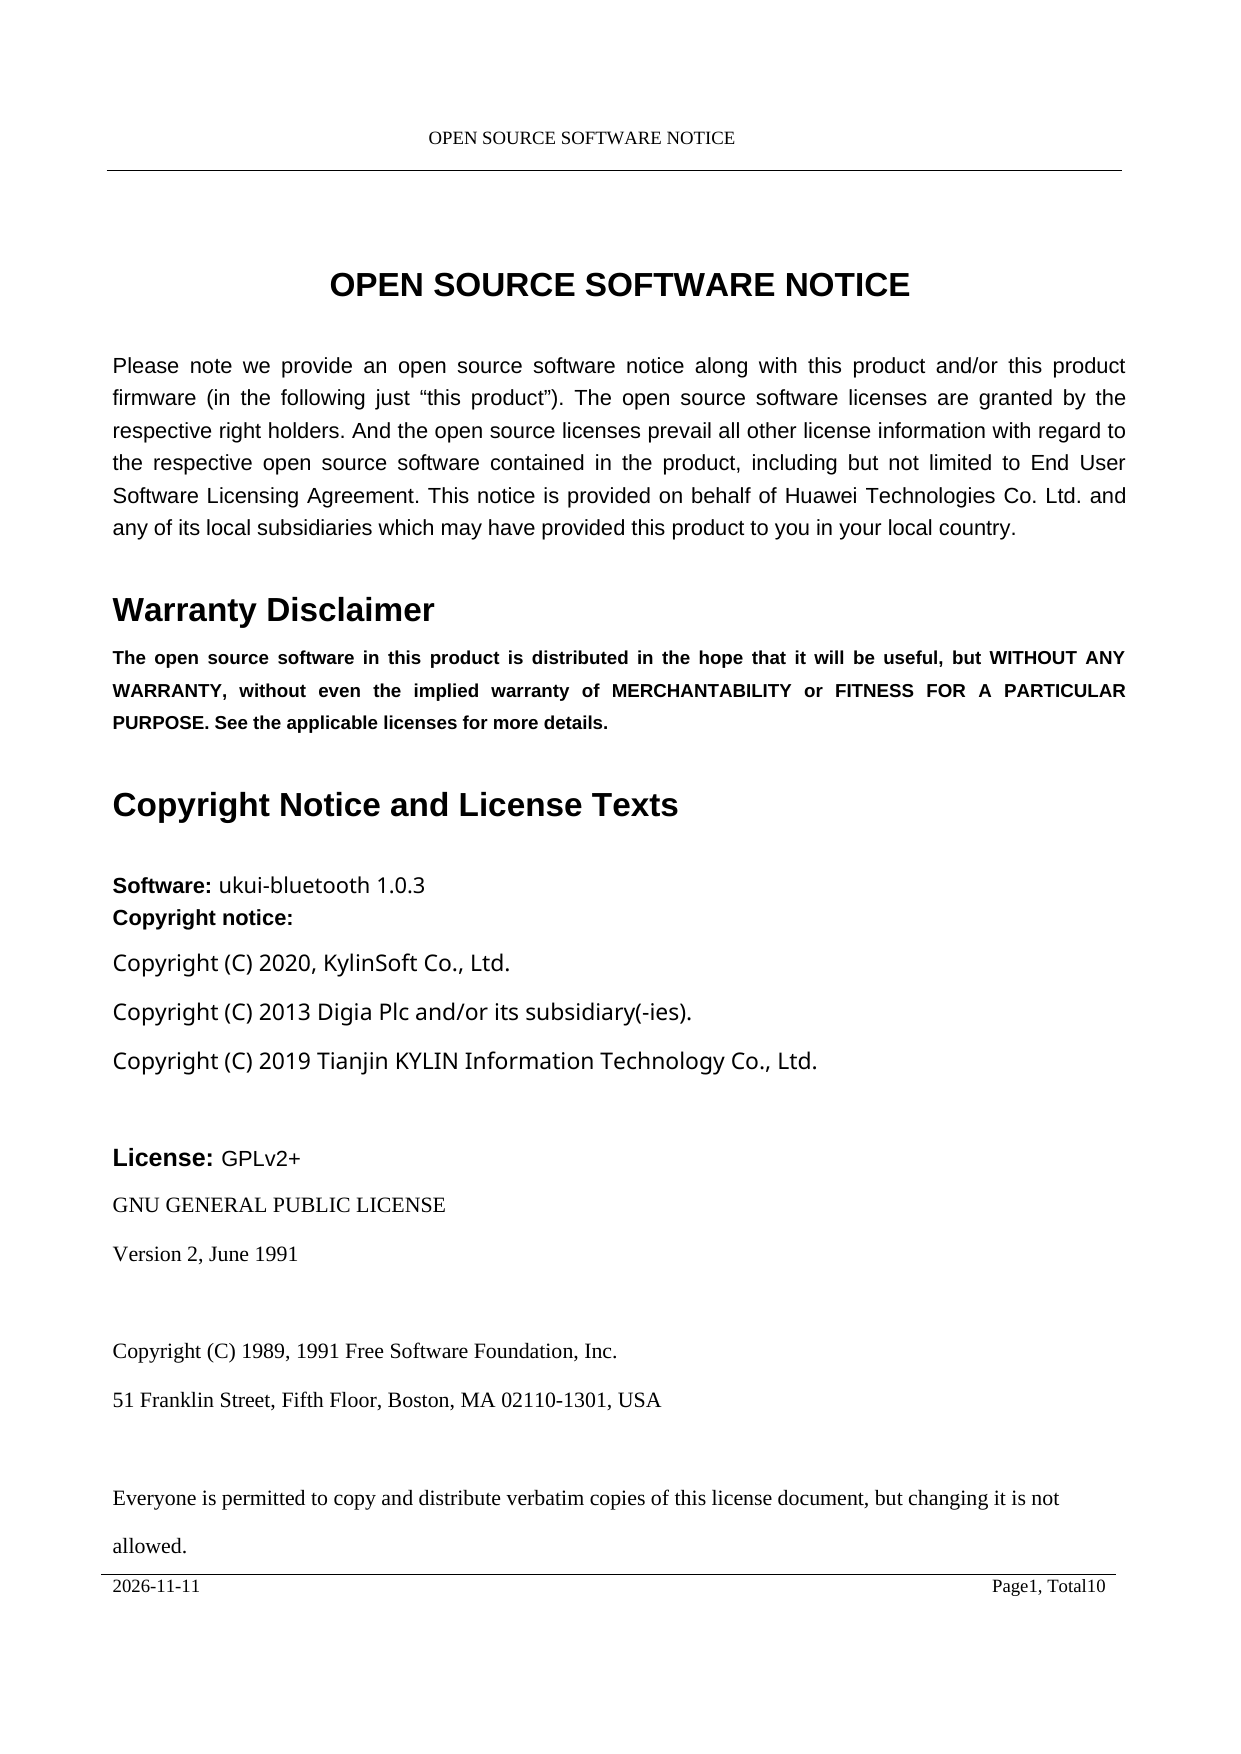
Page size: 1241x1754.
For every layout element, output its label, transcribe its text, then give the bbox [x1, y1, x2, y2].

text License: GPLv2+ [112, 1142, 1128, 1174]
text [112, 1188, 1128, 1562]
text Copyright notice: [112, 901, 1128, 934]
text Copyright Notice and License Texts [112, 771, 1128, 836]
text The open source software in this product is distributed in the hope that it will be useful, but WITHOUT ANY WARRANTY, without even the implied warranty of MERCHANTABILITY or FITNESS FOR A PARTICULAR PURPOSE. See the applicable licenses for more details. [112, 641, 1128, 739]
text Copyright (C) 2020, KylinSoft Co., Ltd. Copyright (C) 2013 Digia Plc and/or its subsidiary(-ies). Copyright (C) 2019 Tianjin KYLIN Information Technology Co., Ltd. [112, 947, 1128, 1125]
text Software: ukui-bluetooth 1.0.3 [112, 869, 1128, 901]
text OPEN SOURCE SOFTWARE NOTICE [112, 251, 1128, 316]
text Please note we provide an open source software notice along with this product and/or this product firmware (in the following just “this product”). The open source software licenses are granted by the respective right holders. And the open source licenses prevail all other license information with regard to the respective open source software contained in the product, including but not limited to End User Software Licensing Agreement. This notice is provided on behalf of Huawei Technologies Co. Ltd. and any of its local subsidiaries which may have provided this product to you in your local country. [112, 349, 1128, 544]
text Warranty Disclaimer [112, 576, 1128, 641]
